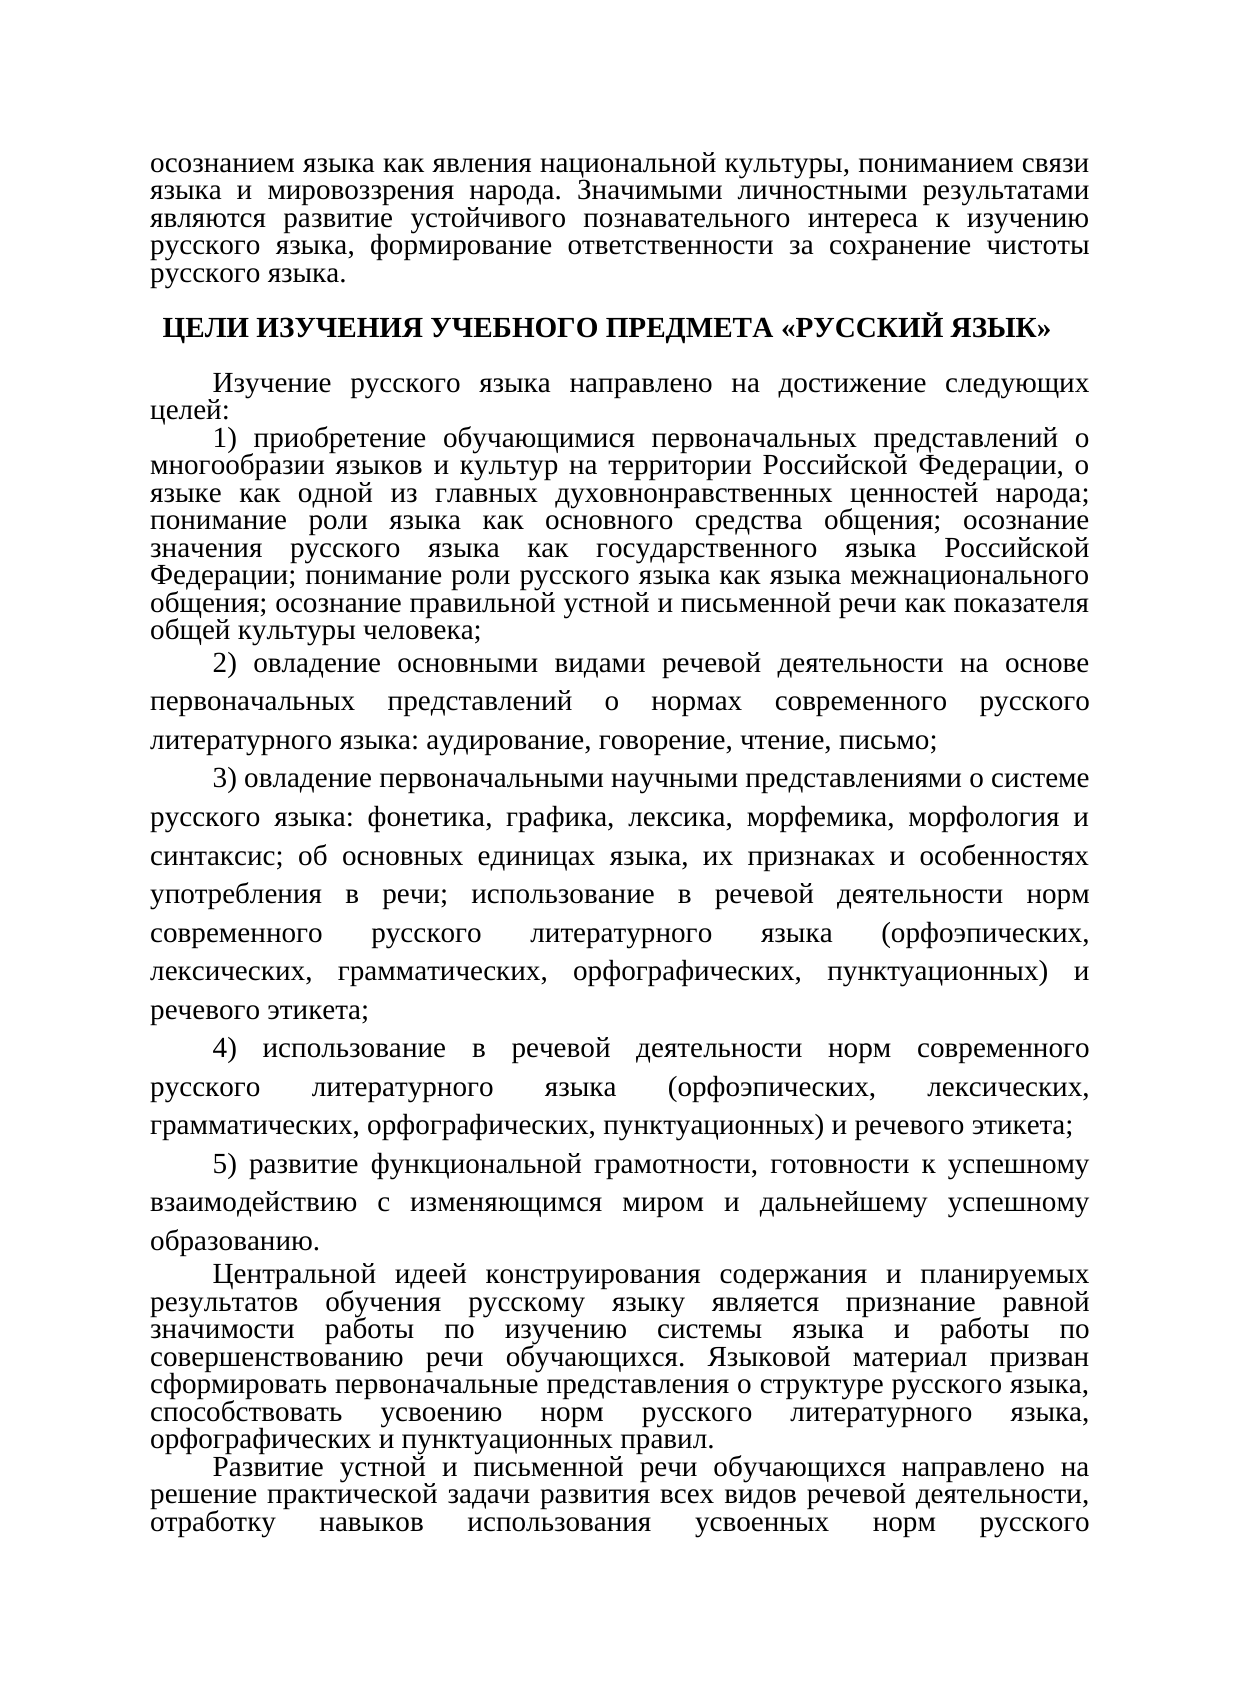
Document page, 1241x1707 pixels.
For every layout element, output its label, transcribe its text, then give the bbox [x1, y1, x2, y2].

text 4) использование в речевой деятельности норм современного русского литературного языка (орфоэпических, лексических, грамматических, орфографических, пунктуационных) и речевого этикета; [150, 1030, 1090, 1141]
text 5) развитие функциональной грамотности, готовности к успешному взаимодействию с изменяющимся миром и дальнейшему успешному образованию. [150, 1146, 1090, 1257]
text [150, 1454, 1090, 1537]
text 3) овладение первоначальными научными представлениями о системе русского языка: фонетика, графика, лексика, морфемика, морфология и синтаксис; об основных единицах языка, их признаках и особенностях употребления в речи; использование в речевой деятельности норм современного русского литературного языка (орфоэпических, лексических, грамматических, орфографических, пунктуационных) и речевого этикета; [150, 761, 1090, 1025]
text ЦЕЛИ ИЗУЧЕНИЯ УЧЕБНОГО ПРЕДМЕТА «РУССКИЙ ЯЗЫК» [162, 315, 1090, 342]
text 1) приобретение обучающимися первоначальных представлений о многообразии языков и культур на территории Российской Федерации, о языке как одной из главных духовнонравственных ценностей народа; понимание роли языка как основного средства общения; осознание значения русского языка как государственного языка Российской Федерации; понимание роли русского языка как языка межнационального общения; осознание правильной устной и письменной речи как показателя общей культуры человека; [150, 425, 1090, 645]
text Изучение русского языка направлено на достижение следующих целей: [150, 370, 1090, 425]
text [150, 150, 1090, 287]
text Центральной идеей конструирования содержания и планируемых результатов обучения русскому языку является признание равной значимости работы по изучению системы языка и работы по совершенствованию речи обучающихся. Языковой материал призван сформировать первоначальные представления о структуре русского языка, способствовать усвоению норм русского литературного языка, орфографических и пунктуационных правил. [150, 1262, 1090, 1454]
text 2) овладение основными видами речевой деятельности на основе первоначальных представлений о нормах современного русского литературного языка: аудирование, говорение, чтение, письмо; [150, 645, 1090, 756]
